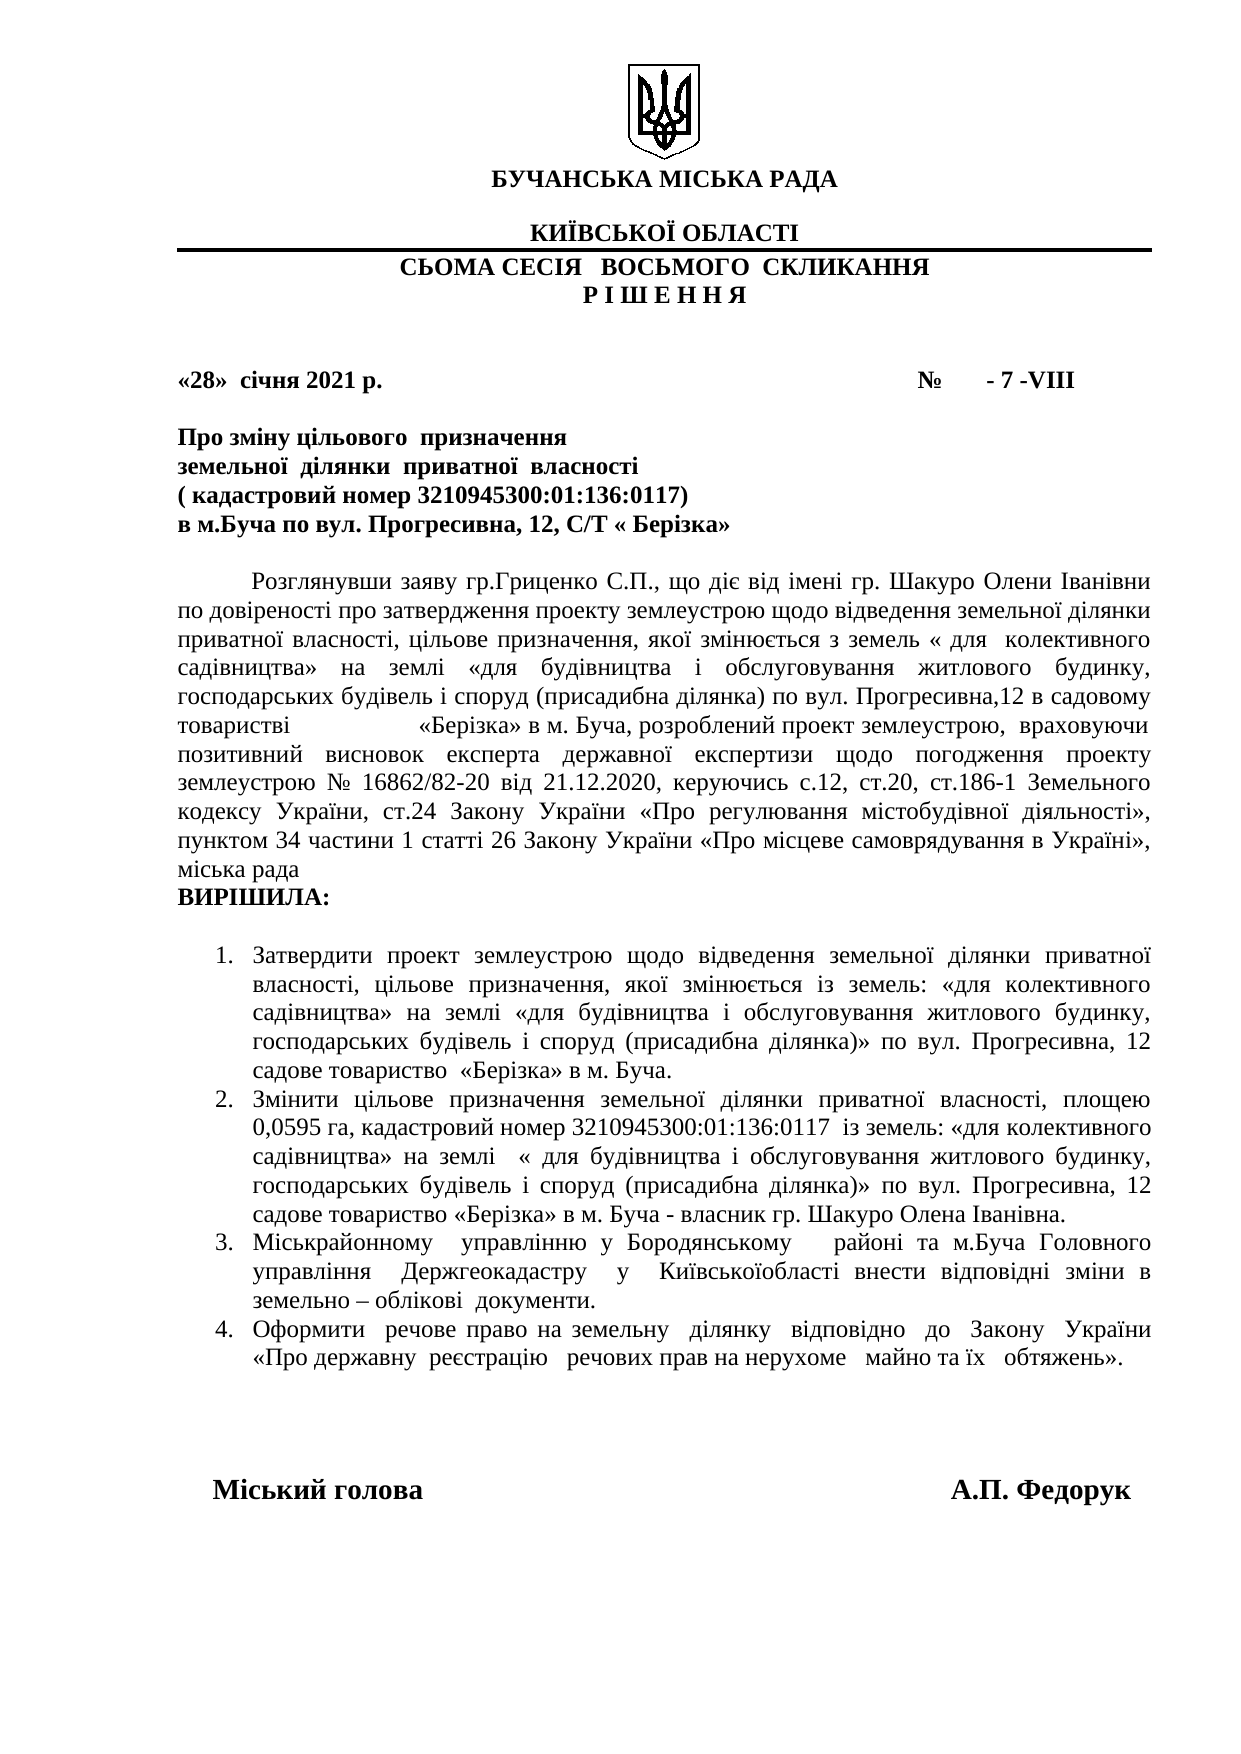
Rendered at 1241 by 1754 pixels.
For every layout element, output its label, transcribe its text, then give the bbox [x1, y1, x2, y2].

list Змінити цільове призначення земельної ділянки приватної власності, площею 0,0595 га, кадастровий номер 3210945300:01:136:0117 із земель: «для колективного садівництва» на землі « для будівництва і обслуговування житлового будинку, господарських будівель і споруд (присадибна ділянка)» по вул. Прогресивна, 12 садове товариство «Берізка» в м. Буча - власник гр. Шакуро Олена Іванівна. [215, 1084, 1152, 1227]
text БУЧАНСЬКА МІСЬКА РАДА [177, 164, 1152, 192]
text СЬОМА СЕСІЯ ВОСЬМОГО СКЛИКАННЯ [177, 252, 1152, 280]
list Міськрайонному управлінню у Бородянському районі та м.Буча Головного управління Держгеокадастру у Київськоїобласті внести відповідні зміни в земельно – облікові документи. [215, 1227, 1152, 1314]
text земельної ділянки приватної власності [177, 451, 1152, 480]
text Міський голова А.П. Федорук [177, 1472, 1152, 1505]
text Про зміну цільового призначення [177, 422, 1152, 451]
text Розглянувши заяву гр.Гриценко С.П., що діє від імені гр. Шакуро Олени Іванівни по довіреності про затвердження проекту землеустрою щодо відведення земельної ділянки приватної власності, цільове призначення, якої змінюється з земель « для колективного садівництва» на землі «для будівництва і обслуговування житлового будинку, господарських будівель і споруд (присадибна ділянка) по вул. Прогресивна,12 в садовому товаристві «Берізка» в м. Буча, розроблений проект землеустрою, враховуючи позитивний висновок експерта державної експертизи щодо погодження проекту землеустрою № 16862/82-20 від 21.12.2020, керуючись с.12, ст.20, ст.186-1 Земельного кодексу України, ст.24 Закону України «Про регулювання містобудівної діяльності», пунктом 34 частини 1 статті 26 Закону України «Про місцеве самоврядування в Україні», міська рада [177, 566, 1152, 882]
text Р І Ш Е Н Н Я [177, 280, 1152, 309]
text КИЇВСЬКОЇ ОБЛАСТІ [177, 218, 1152, 248]
text ВИРІШИЛА: [177, 882, 1152, 911]
list Затвердити проект землеустрою щодо відведення земельної ділянки приватної власності, цільове призначення, якої змінюється із земель: «для колективного садівництва» на землі «для будівництва і обслуговування житлового будинку, господарських будівель і споруд (присадибна ділянка)» по вул. Прогресивна, 12 садове товариство «Берізка» в м. Буча. [215, 940, 1152, 1084]
text «28» січня 2021 р. № - 7 -VІІІ [177, 365, 1152, 394]
text ( кадастровий номер 3210945300:01:136:0117) [177, 480, 1152, 509]
text в м.Буча по вул. Прогресивна, 12, С/Т « Берізка» [177, 509, 1152, 537]
list Оформити речове право на земельну ділянку відповідно до Закону України «Про державну реєстрацію речових прав на нерухоме майно та їх обтяжень». [215, 1314, 1152, 1371]
